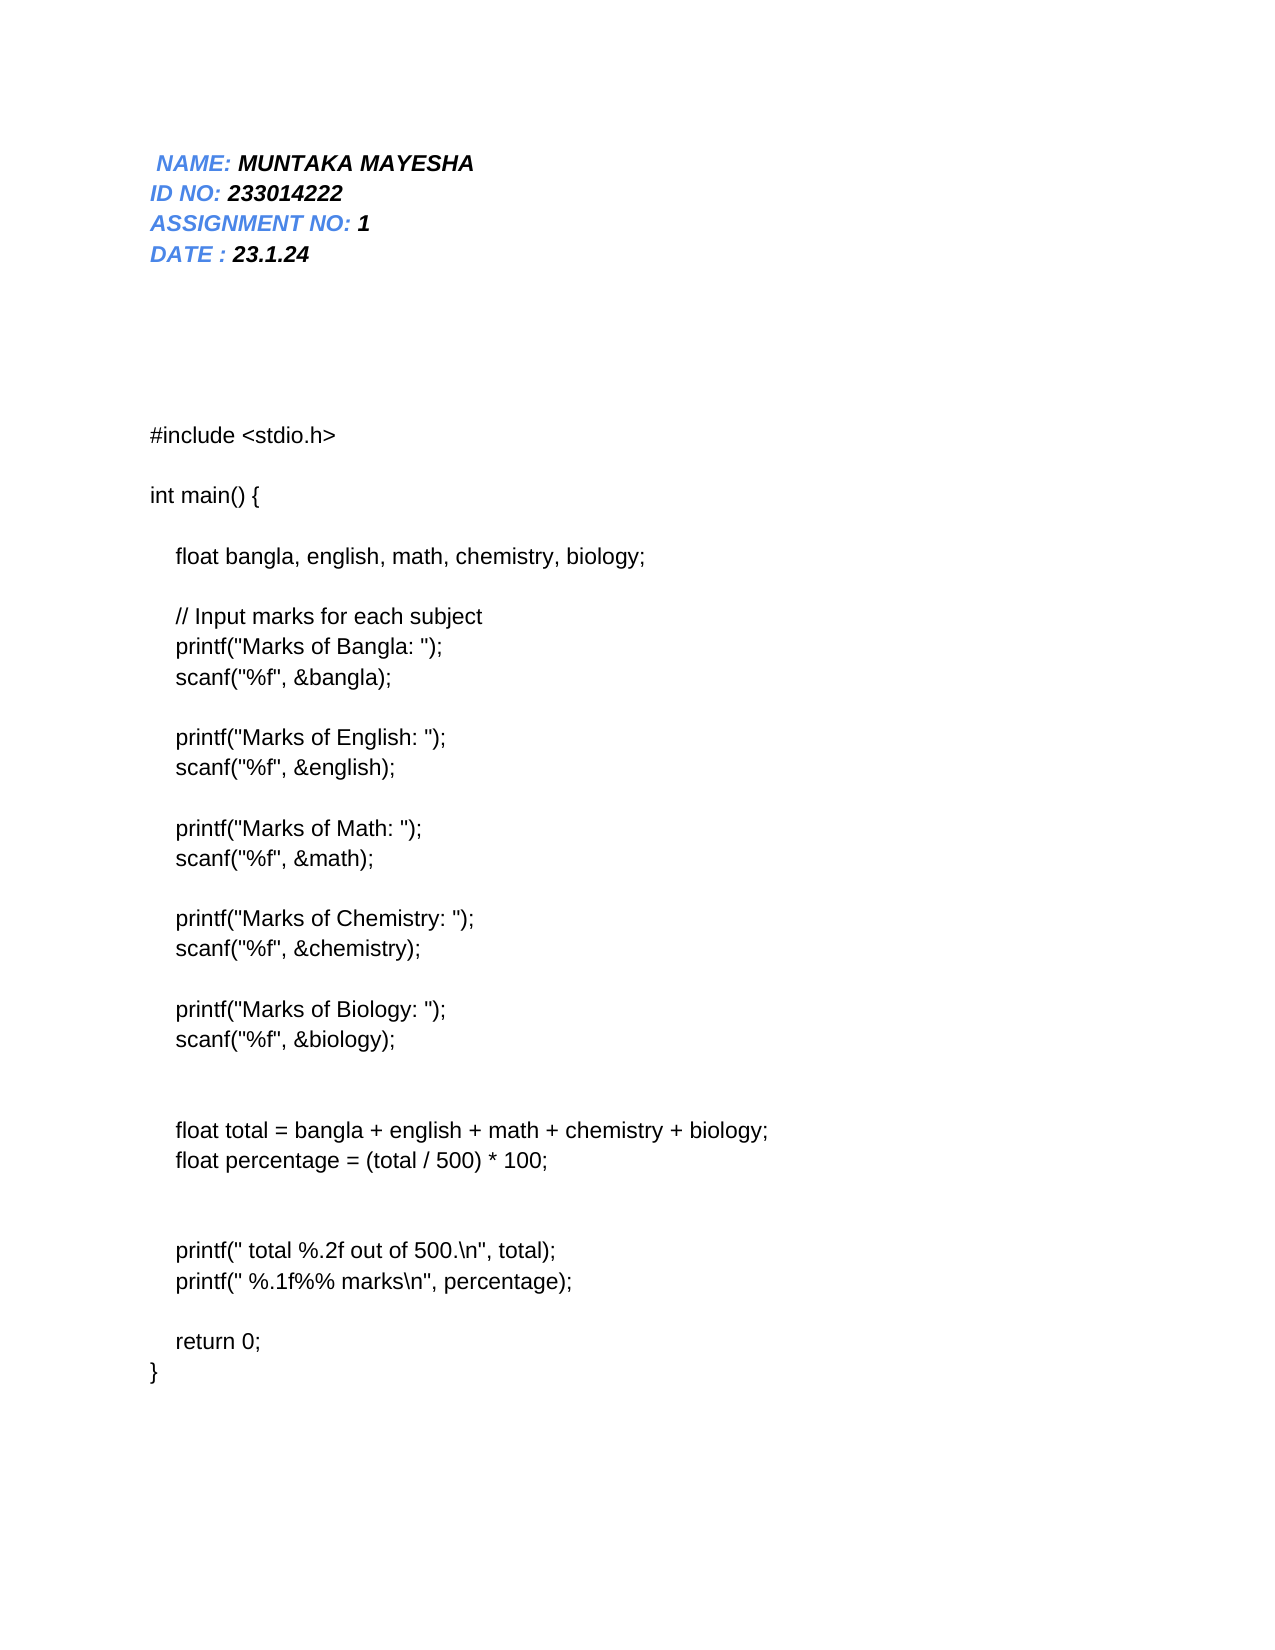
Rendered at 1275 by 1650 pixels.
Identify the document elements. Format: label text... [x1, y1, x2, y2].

text DATE : 23.1.24 [150, 241, 1125, 267]
text return 0; [150, 1328, 1125, 1354]
text #include <stdio.h> [150, 422, 1125, 448]
text } [150, 1358, 1125, 1385]
text scanf("%f", &bangla); [150, 663, 1125, 690]
text scanf("%f", &english); [150, 754, 1125, 781]
text scanf("%f", &biology); [150, 1026, 1125, 1052]
text float bangla, english, math, chemistry, biology; [150, 543, 1125, 569]
text printf("Marks of Chemistry: "); [150, 905, 1125, 932]
text float total = bangla + english + math + chemistry + biology; [150, 1117, 1125, 1143]
text printf("Marks of Math: "); [150, 814, 1125, 841]
text // Input marks for each subject [150, 603, 1125, 629]
text NAME: MUNTAKA MAYESHA [150, 150, 1125, 176]
text scanf("%f", &chemistry); [150, 935, 1125, 962]
text ID NO: 233014222 [150, 180, 1125, 207]
text ASSIGNMENT NO: 1 [150, 210, 1125, 237]
text printf("Marks of Bangla: "); [150, 633, 1125, 660]
text float percentage = (total / 500) * 100; [150, 1147, 1125, 1173]
text printf(" %.1f%% marks\n", percentage); [150, 1268, 1125, 1294]
text printf("Marks of Biology: "); [150, 996, 1125, 1022]
text printf(" total %.2f out of 500.\n", total); [150, 1237, 1125, 1264]
text printf("Marks of English: "); [150, 724, 1125, 750]
text scanf("%f", &math); [150, 845, 1125, 871]
text int main() { [150, 482, 1125, 509]
